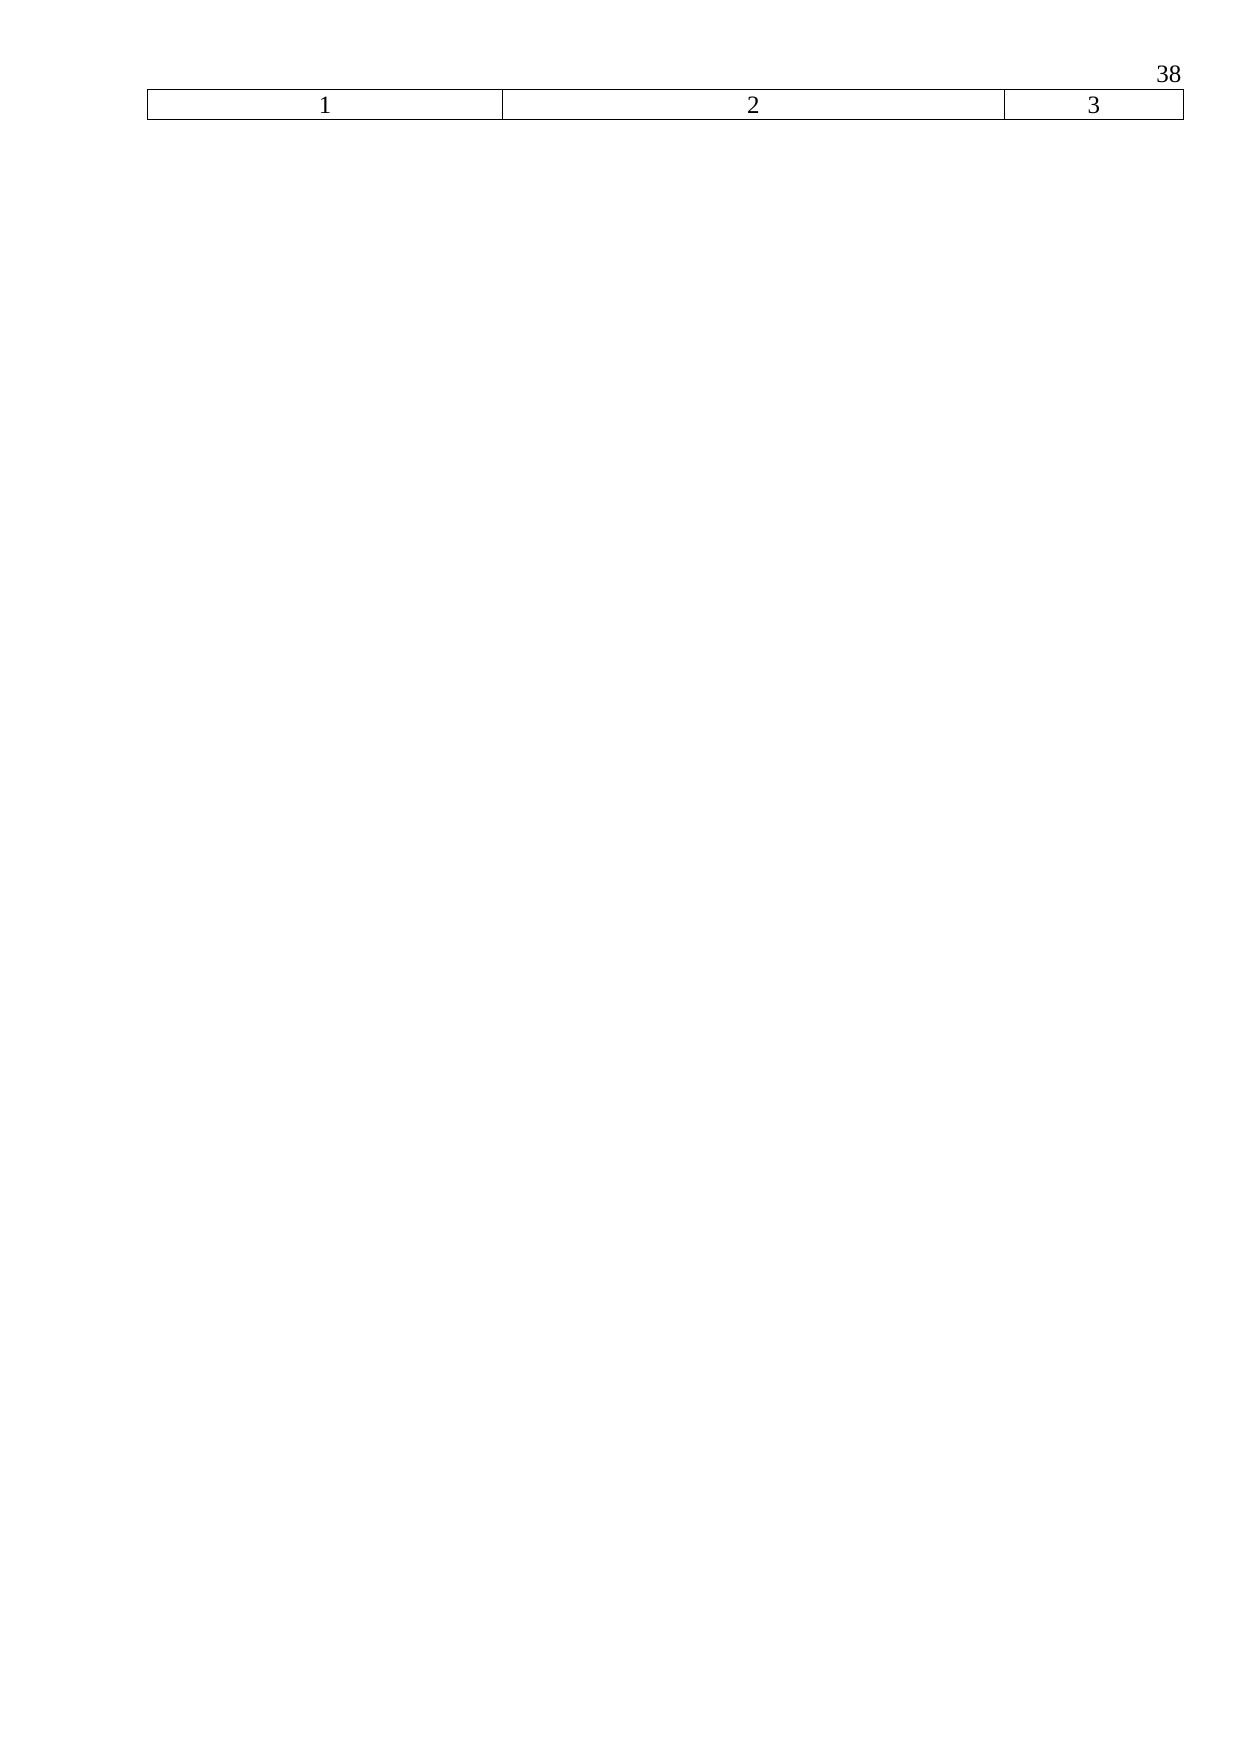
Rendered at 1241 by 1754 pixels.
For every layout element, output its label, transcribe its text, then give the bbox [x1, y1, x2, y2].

table_header 3 [1005, 90, 1183, 118]
table_header 2 [503, 90, 1004, 118]
table_header 1 [148, 90, 502, 118]
